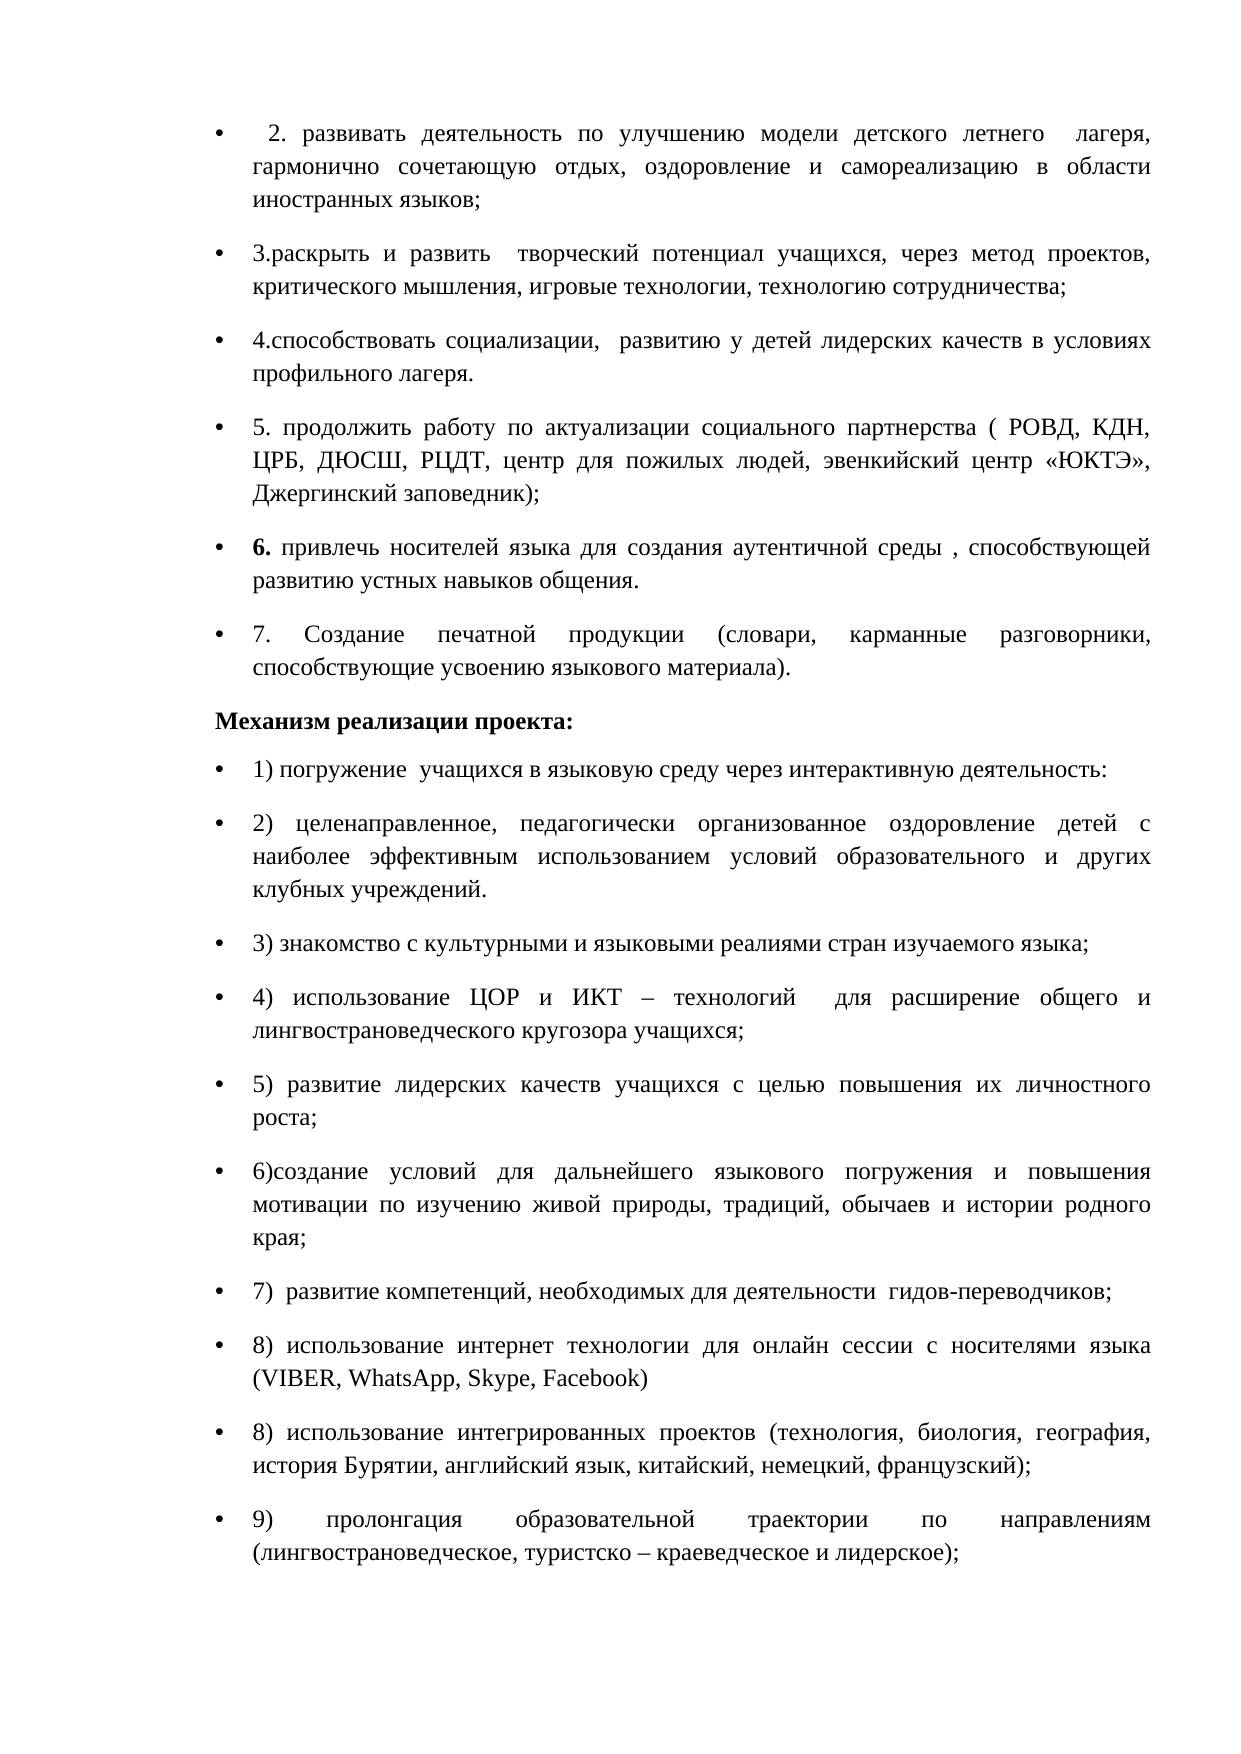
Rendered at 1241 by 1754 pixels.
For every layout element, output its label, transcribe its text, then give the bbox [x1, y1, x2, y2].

list 9) пролонгация образовательной траектории по направлениям (лингвострановедческое, туристско – краеведческое и лидерское); [215, 1503, 1152, 1565]
list 7. Создание печатной продукции (словари, карманные разговорники, способствующие усвоению языкового материала). [215, 619, 1152, 681]
list 6)создание условий для дальнейшего языкового погружения и повышения мотивации по изучению живой природы, традиций, обычаев и истории родного края; [215, 1156, 1152, 1251]
list 3) знакомство с культурными и языковыми реалиями стран изучаемого языка; [215, 928, 1152, 957]
list 1) погружение учащихся в языковую среду через интерактивную деятельность: [215, 754, 1152, 783]
list 3.раскрыть и развить творческий потенциал учащихся, через метод проектов, критического мышления, игровые технологии, технологию сотрудничества; [215, 238, 1152, 300]
list 2. развивать деятельность по улучшению модели детского летнего лагеря, гармонично сочетающую отдых, оздоровление и самореализацию в области иностранных языков; [215, 118, 1152, 213]
list 5) развитие лидерских качеств учащихся с целью повышения их личностного роста; [215, 1069, 1152, 1131]
list 4) использование ЦОР и ИКТ – технологий для расширение общего и лингвострановедческого кругозора учащихся; [215, 982, 1152, 1043]
list 5. продолжить работу по актуализации социального партнерства ( РОВД, КДН, ЦРБ, ДЮСШ, РЦДТ, центр для пожилых людей, эвенкийский центр «ЮКТЭ», Джергинский заповедник); [215, 412, 1152, 507]
list 4.способствовать социализации, развитию у детей лидерских качеств в условиях профильного лагеря. [215, 325, 1152, 387]
list 7) развитие компетенций, необходимых для деятельности гидов-переводчиков; [215, 1276, 1152, 1304]
list 8) использование интегрированных проектов (технология, биология, география, история Бурятии, английский язык, китайский, немецкий, французский); [215, 1417, 1152, 1478]
list 2) целенаправленное, педагогически организованное оздоровление детей с наиболее эффективным использованием условий образовательного и других клубных учреждений. [215, 808, 1152, 903]
text Механизм реализации проекта: [215, 706, 1152, 735]
list 6. привлечь носителей языка для создания аутентичной среды , способствующей развитию устных навыков общения. [215, 532, 1152, 594]
list 8) использование интернет технологии для онлайн сессии с носителями языка (VIBER, WhatsApp, Skype, Facebook) [215, 1329, 1152, 1391]
